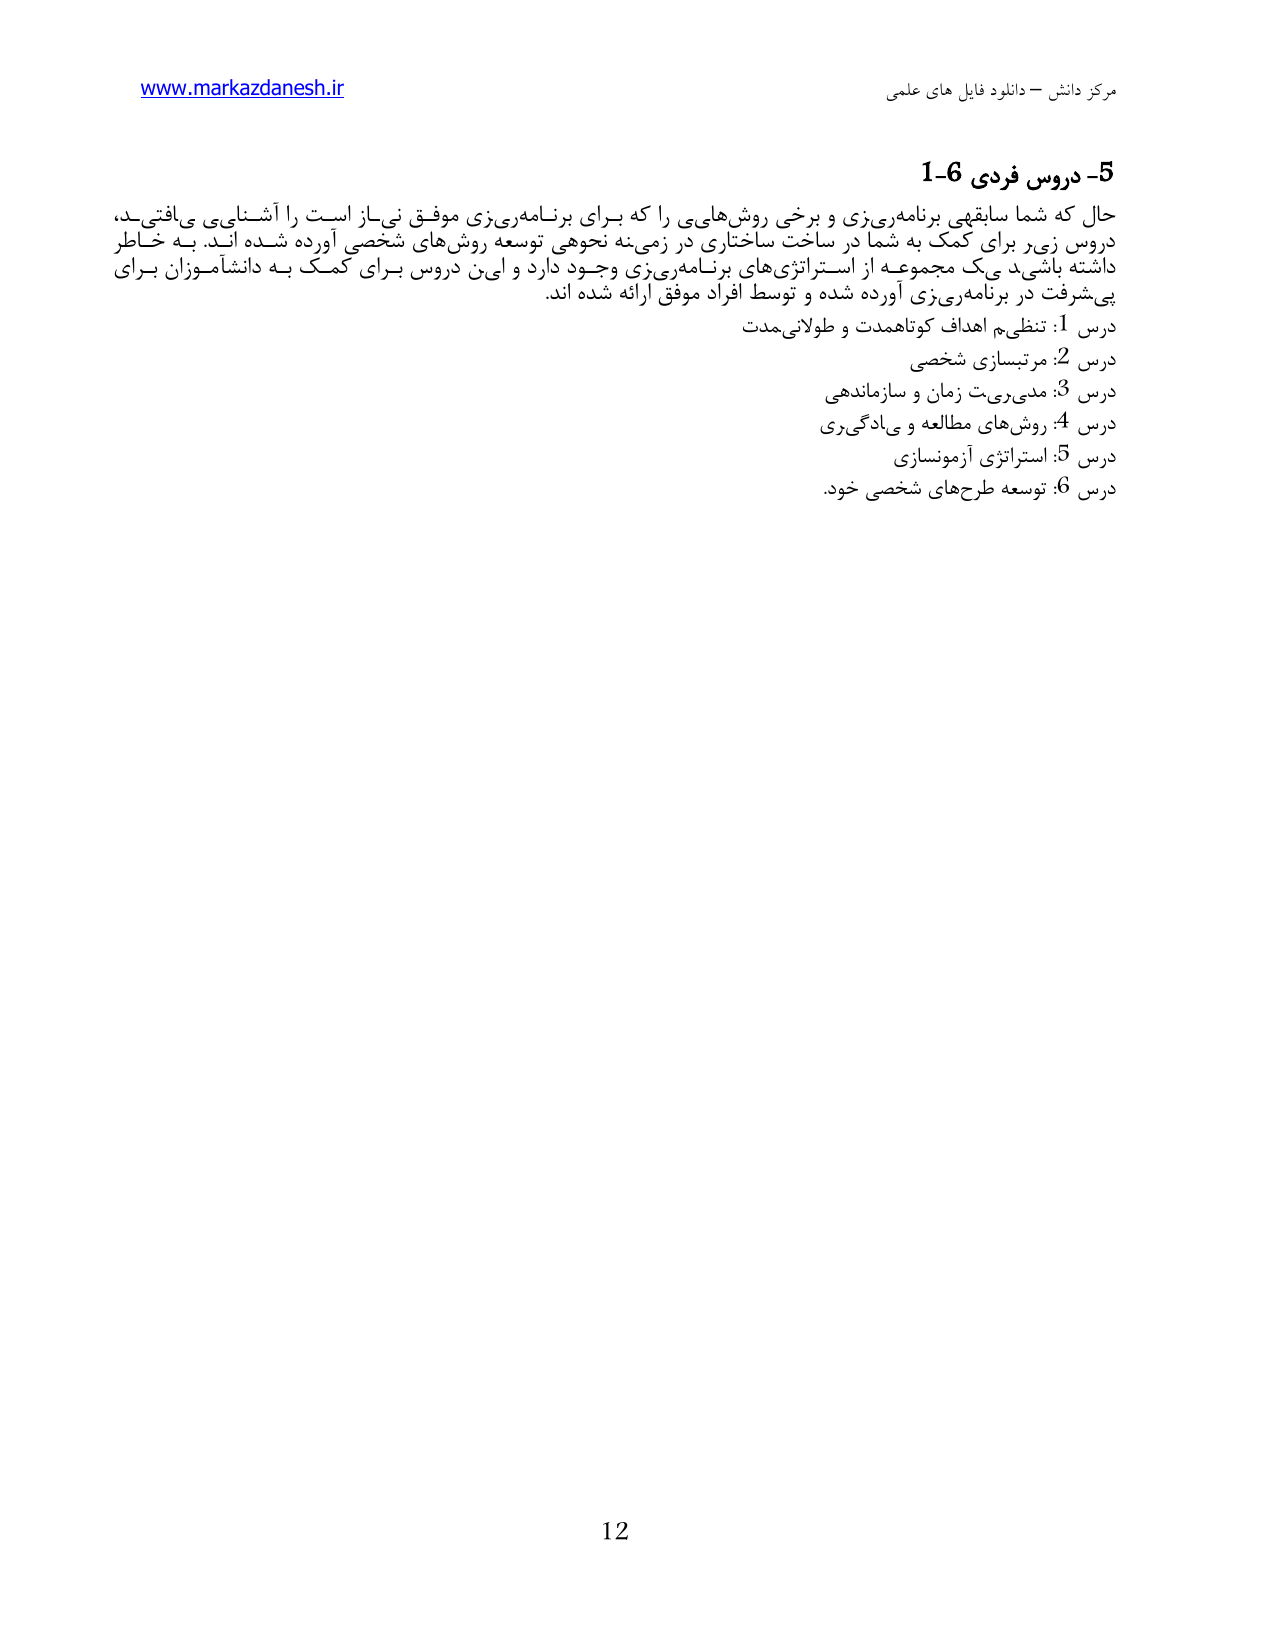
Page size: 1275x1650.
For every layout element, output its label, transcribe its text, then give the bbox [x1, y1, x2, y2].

text 5- دروس فردی 6-1 [112, 162, 1114, 191]
text درس 6: توسعه طرح‌های شخصی خود. [112, 477, 1116, 502]
text حال که شما سابقهی برنامه‌‌ریزی و برخی روش‌هایی را که برای برنامه‌‌ریزی موفق نیاز است را آشنایی یافتید، دروس زیر برای کمک به شما در ساخت ساختاری در زمینه نحوهی توسعه روش‌های شخصی آورده شده اند. به خاطر داشته باشید یک مجموعه از استراتژی‌های برنامه‌‌ریزی وجود دارد و این دروس برای کمک به دانشآموزان برای پیشرفت در برنامه‌‌ریزی آورده شده و توسط افراد موفق ارائه شده اند. [112, 203, 1116, 307]
text درس 2: مرتبسازی شخصی [112, 348, 1116, 372]
text درس 3: مدیریت زمان و سازماندهی [112, 380, 1116, 404]
text درس 4: روش‌های مطالعه و یادگیری [112, 413, 1116, 437]
text درس 5: استراتژی آزمونسازی [112, 445, 1116, 469]
text درس 1: تنظیم اهداف کوتاهمدت و طولانیمدت [112, 316, 1116, 339]
